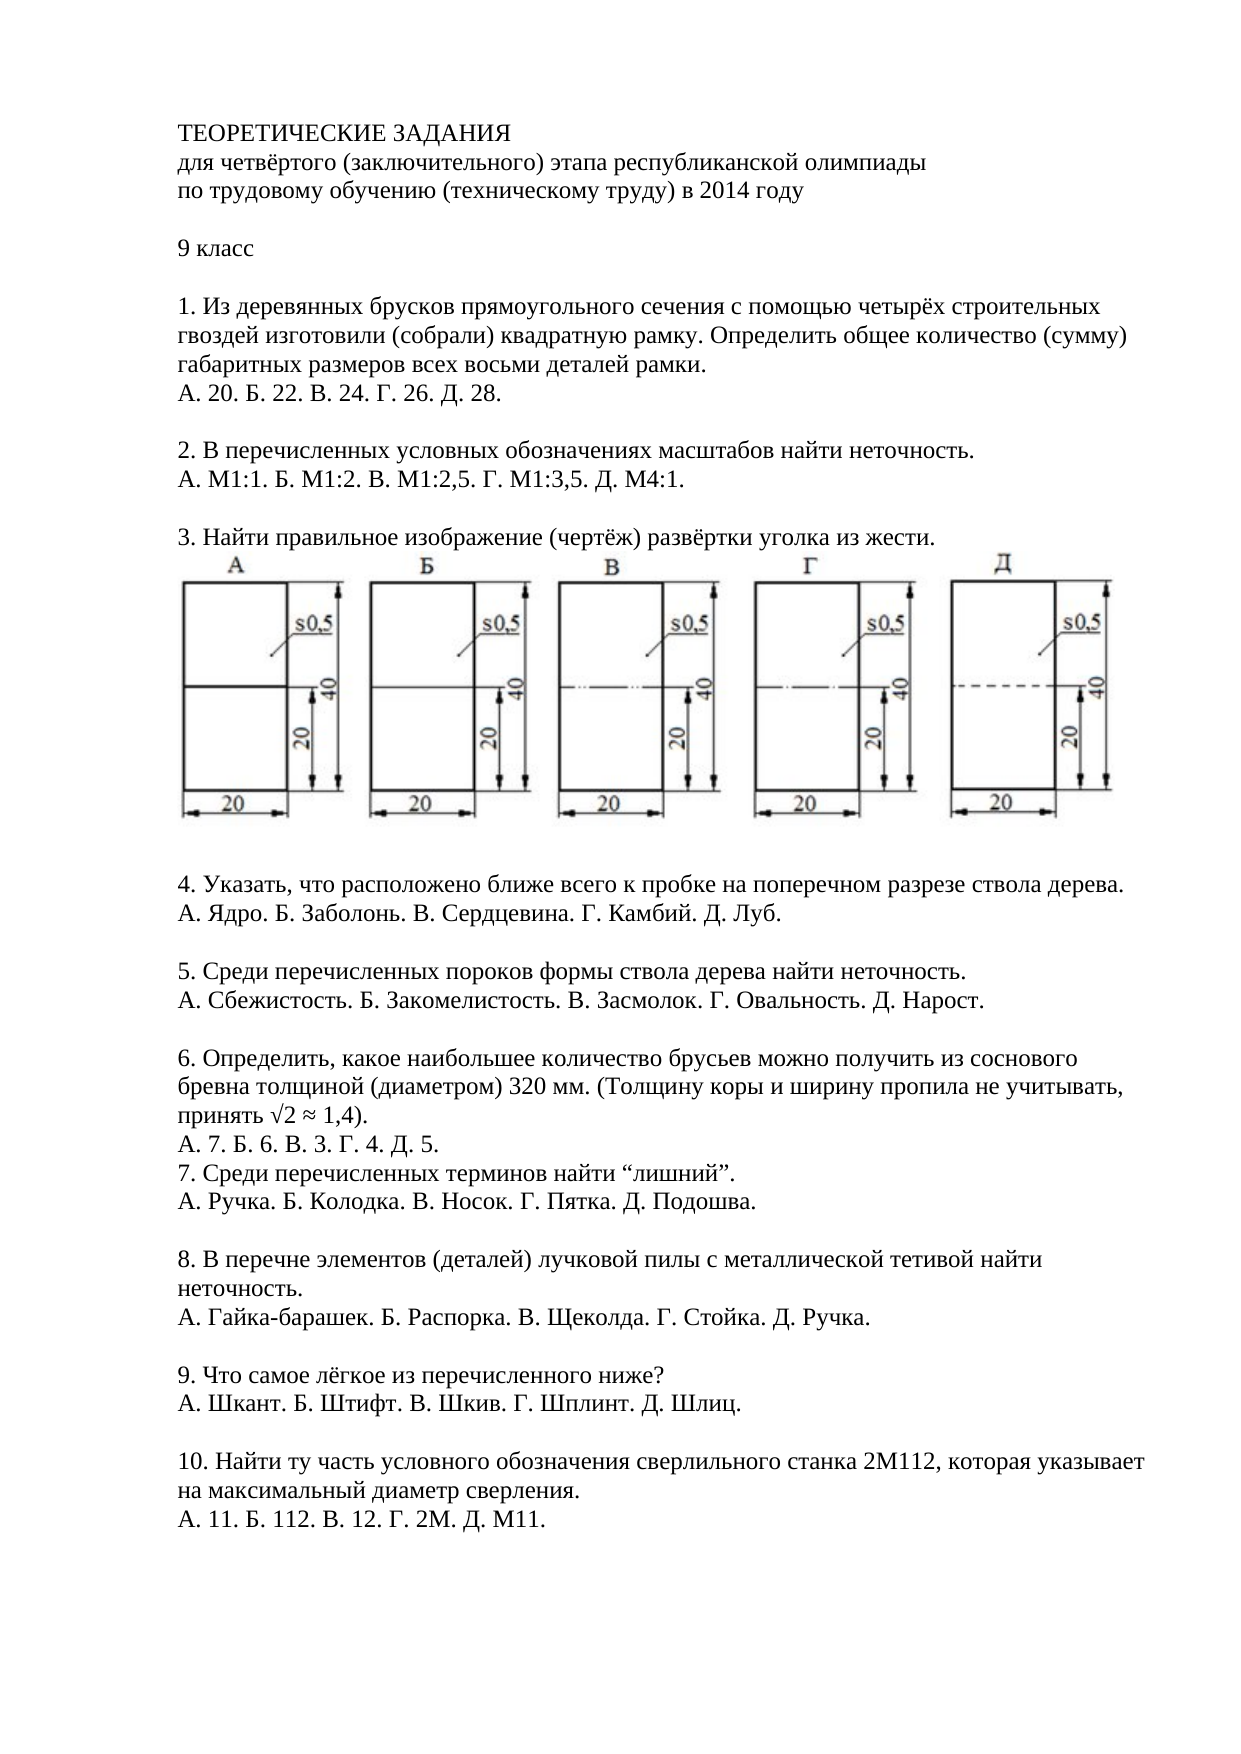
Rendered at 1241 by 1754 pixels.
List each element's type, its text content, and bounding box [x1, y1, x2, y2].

text 1. Из деревянных брусков прямоугольного сечения с помощью четырёх строительных гвоздей изготовили (собрали) квадратную рамку. Определить общее количество (сумму) габаритных размеров всех восьми деталей рамки. А. 20. Б. 22. В. 24. Г. 26. Д. 28. [177, 291, 1152, 406]
text ТЕОРЕТИЧЕСКИЕ ЗАДАНИЯ для четвёртого (заключительного) этапа республиканской олимпиады по трудовому обучению (техническому труду) в 2014 году [177, 118, 1152, 204]
text 6. Определить, какое наибольшее количество брусьев можно получить из соснового бревна толщиной (диаметром) 320 мм. (Толщину коры и ширину пропила не учитывать, принять √2 ≈ 1,4). А. 7. Б. 6. В. 3. Г. 4. Д. 5. 7. Среди перечисленных терминов найти “лишний”. А. Ручка. Б. Колодка. В. Носок. Г. Пятка. Д. Подошва. [177, 1043, 1152, 1215]
text 10. Найти ту часть условного обозначения сверлильного станка 2М112, которая указывает на максимальный диаметр сверления. А. 11. Б. 112. В. 12. Г. 2М. Д. М11. [177, 1446, 1152, 1533]
text 5. Среди перечисленных пороков формы ствола дерева найти неточность. А. Сбежистость. Б. Закомелистость. В. Засмолок. Г. Овальность. Д. Нарост. [177, 956, 1152, 1013]
text 8. В перечне элементов (деталей) лучковой пилы с металлической тетивой найти неточность. А. Гайка-барашек. Б. Распорка. В. Щеколда. Г. Стойка. Д. Ручка. [177, 1244, 1152, 1331]
text 4. Указать, что расположено ближе всего к пробке на поперечном разрезе ствола дерева. А. Ядро. Б. Заболонь. В. Сердцевина. Г. Камбий. Д. Луб. [177, 869, 1152, 927]
text 2. В перечисленных условных обозначениях масштабов найти неточность. А. М1:1. Б. М1:2. В. М1:2,5. Г. М1:3,5. Д. М4:1. [177, 436, 1152, 493]
text 9 класс [177, 233, 1152, 262]
picture [177, 551, 1115, 841]
text 9. Что самое лёгкое из перечисленного ниже? А. Шкант. Б. Штифт. В. Шкив. Г. Шплинт. Д. Шлиц. [177, 1360, 1152, 1417]
